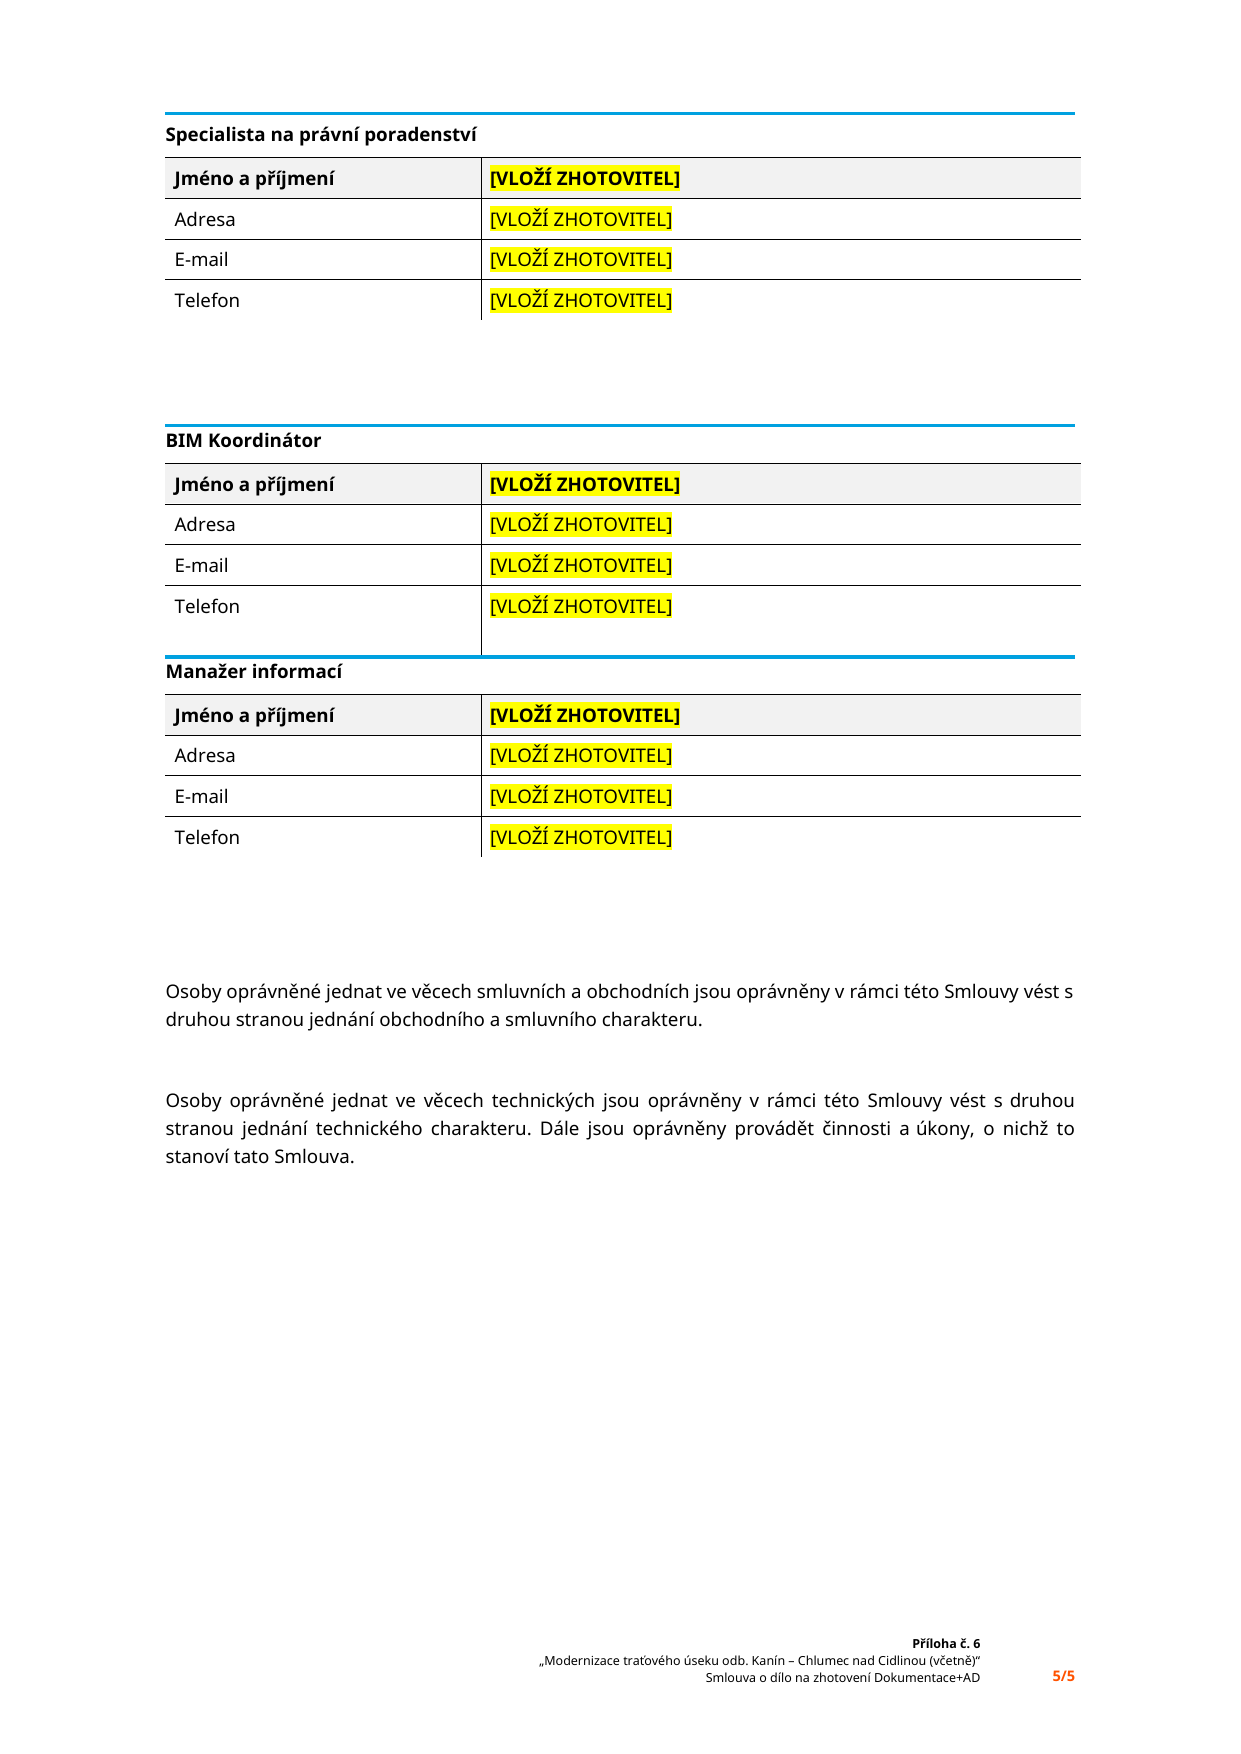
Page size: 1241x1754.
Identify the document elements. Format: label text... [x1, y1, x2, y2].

table_cell Adresa [165, 736, 481, 775]
text Osoby oprávněné jednat ve věcech technických jsou oprávněny v rámci této Smlouvy vést s druhou stranou jednání technického charakteru. Dále jsou oprávněny provádět činnosti a úkony, o nichž to stanoví tato Smlouva. [165, 1087, 1075, 1169]
text BIM Koordinátor [165, 427, 1075, 453]
table_header Jméno a příjmení [165, 464, 481, 503]
table_cell Telefon [165, 280, 481, 320]
text Specialista na právní poradenství [165, 115, 1075, 147]
table_cell [VLOŽÍ ZHOTOVITEL] [482, 280, 1081, 320]
table_cell Adresa [165, 199, 481, 238]
table_cell [VLOŽÍ ZHOTOVITEL] [482, 586, 1081, 655]
table_header Jméno a příjmení [165, 158, 481, 198]
table_cell [VLOŽÍ ZHOTOVITEL] [482, 545, 1081, 585]
table_cell E-mail [165, 545, 481, 585]
table_cell [VLOŽÍ ZHOTOVITEL] [482, 776, 1081, 816]
table_cell E-mail [165, 240, 481, 279]
table_cell Telefon [165, 817, 481, 857]
table_cell E-mail [165, 776, 481, 816]
table_header [VLOŽÍ ZHOTOVITEL] [482, 464, 1081, 503]
table_header Jméno a příjmení [165, 695, 481, 735]
table_header [VLOŽÍ ZHOTOVITEL] [482, 695, 1081, 735]
table_cell [VLOŽÍ ZHOTOVITEL] [482, 199, 1081, 238]
table_cell Adresa [165, 505, 481, 544]
table_cell Telefon [165, 586, 481, 655]
table_header [VLOŽÍ ZHOTOVITEL] [482, 158, 1081, 198]
table_cell [VLOŽÍ ZHOTOVITEL] [482, 817, 1081, 857]
table_cell [VLOŽÍ ZHOTOVITEL] [482, 240, 1081, 279]
text Osoby oprávněné jednat ve věcech smluvních a obchodních jsou oprávněny v rámci této Smlouvy vést s druhou stranou jednání obchodního a smluvního charakteru. [165, 978, 1075, 1032]
table_cell [VLOŽÍ ZHOTOVITEL] [482, 736, 1081, 775]
table_cell [VLOŽÍ ZHOTOVITEL] [482, 505, 1081, 544]
text Manažer informací [165, 659, 1075, 684]
